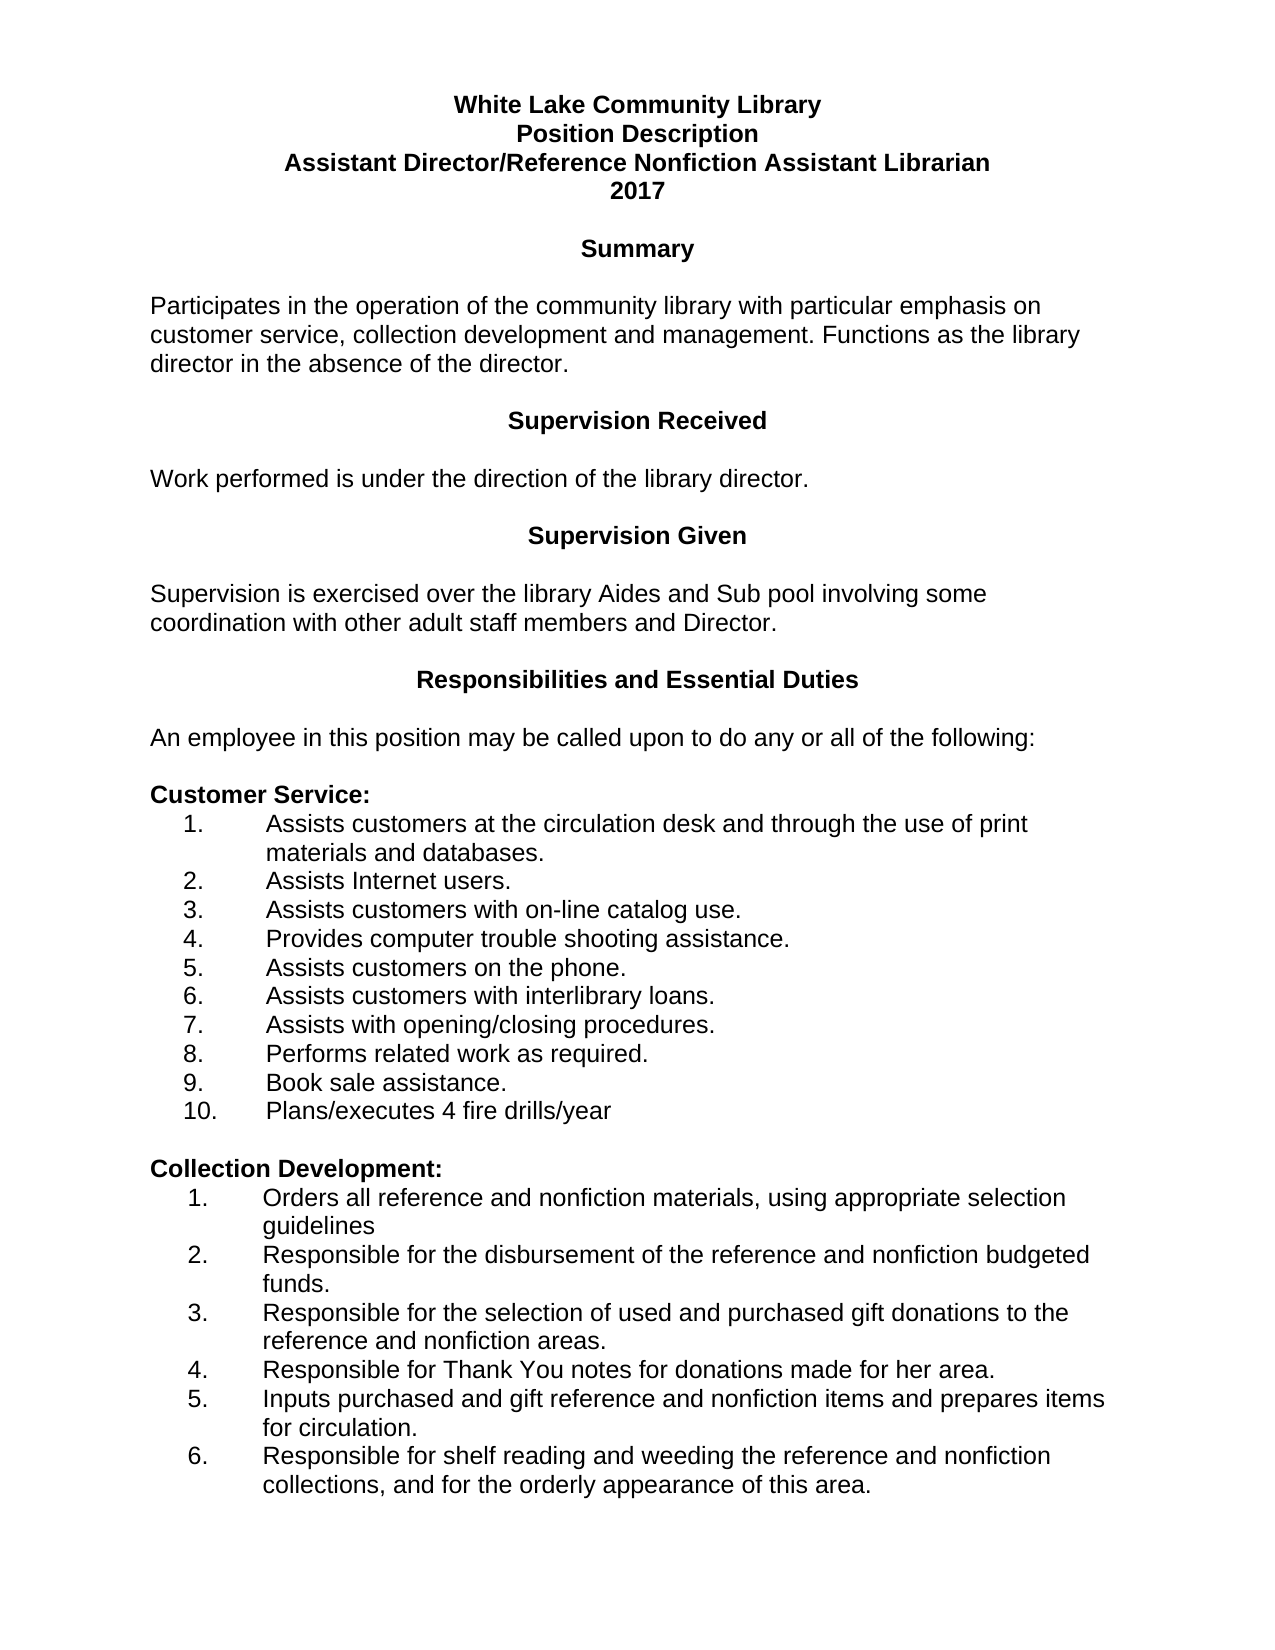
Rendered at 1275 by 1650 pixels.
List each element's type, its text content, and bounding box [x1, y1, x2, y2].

list Responsible for the selection of used and purchased gift donations to the reference and nonfiction areas. [187, 1297, 1125, 1355]
list Assists customers at the circulation desk and through the use of print materials and databases. [183, 809, 1125, 866]
list Assists Internet users. [183, 866, 1125, 895]
list Assists customers with on-line catalog use. [183, 895, 1125, 924]
list Book sale assistance. [183, 1067, 1125, 1096]
text Summary [150, 234, 1125, 262]
text Supervision Given [150, 521, 1125, 550]
list Provides computer trouble shooting assistance. [183, 924, 1125, 952]
text Position Description [150, 119, 1125, 147]
list Assists with opening/closing procedures. [183, 1010, 1125, 1039]
text Supervision is exercised over the library Aides and Sub pool involving some coordination with other adult staff members and Director. [150, 579, 1125, 636]
list Responsible for shelf reading and weeding the reference and nonfiction collections, and for the orderly appearance of this area. [187, 1441, 1125, 1499]
text Participates in the operation of the community library with particular emphasis on customer service, collection development and management. Functions as the library director in the absence of the director. [150, 291, 1125, 377]
text 2017 [150, 176, 1125, 205]
list Assists customers on the phone. [183, 952, 1125, 981]
list Inputs purchased and gift reference and nonfiction items and prepares items for circulation. [187, 1384, 1125, 1441]
text Collection Development: [150, 1154, 1125, 1182]
list Assists customers with interlibrary loans. [183, 981, 1125, 1010]
list Performs related work as required. [183, 1039, 1125, 1067]
text White Lake Community Library [150, 90, 1125, 119]
text Work performed is under the direction of the library director. [150, 464, 1125, 492]
text Responsibilities and Essential Duties [150, 665, 1125, 694]
list Plans/executes 4 fire drills/year [183, 1096, 1125, 1125]
text Assistant Director/Reference Nonfiction Assistant Librarian [150, 147, 1125, 176]
list Responsible for the disbursement of the reference and nonfiction budgeted funds. [187, 1240, 1125, 1297]
text An employee in this position may be called upon to do any or all of the following: [150, 722, 1125, 751]
list Responsible for Thank You notes for donations made for her area. [187, 1355, 1125, 1384]
text Supervision Received [150, 406, 1125, 435]
list Orders all reference and nonfiction materials, using appropriate selection guidelines [187, 1182, 1125, 1240]
text Customer Service: [150, 780, 1125, 809]
